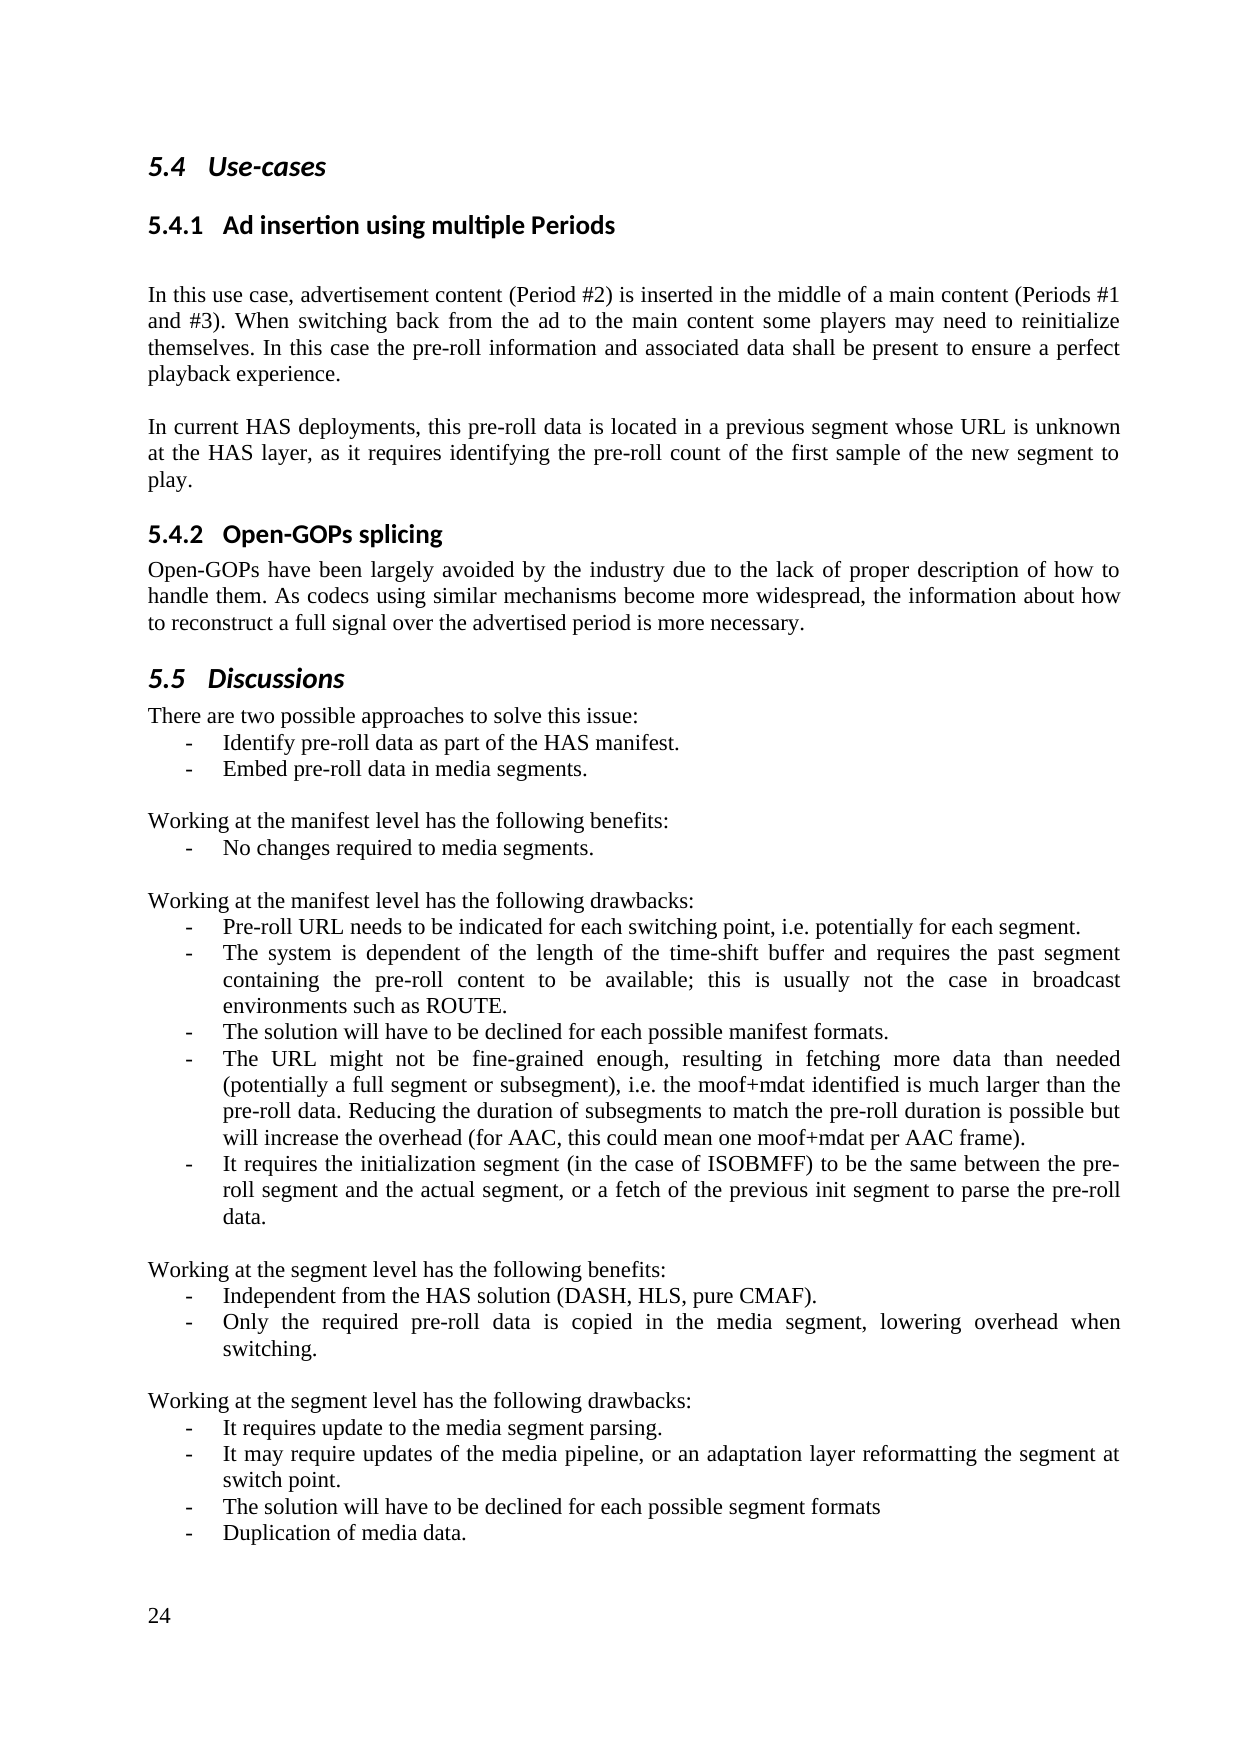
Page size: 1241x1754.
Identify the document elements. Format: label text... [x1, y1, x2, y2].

subtitle Open-GOPs splicing [148, 517, 1122, 550]
list Embed pre-roll data in media segments. [185, 755, 1122, 781]
list It requires the initialization segment (in the case of ISOBMFF) to be the same between the pre-roll segment and the actual segment, or a fetch of the previous init segment to parse the pre-roll data. [185, 1150, 1122, 1229]
list Independent from the HAS solution (DASH, HLS, pure CMAF). [185, 1282, 1122, 1308]
list The URL might not be fine-grained enough, resulting in fetching more data than needed (potentially a full segment or subsegment), i.e. the moof+mdat identified is much larger than the pre-roll data. Reducing the duration of subsegments to match the pre-roll duration is possible but will increase the overhead (for AAC, this could mean one moof+mdat per AAC frame). [185, 1045, 1122, 1150]
list The solution will have to be declined for each possible segment formats [185, 1493, 1122, 1519]
list It may require updates of the media pipeline, or an adaptation layer reformatting the segment at switch point. [185, 1440, 1122, 1493]
subtitle Discussions [148, 660, 1122, 696]
list It requires update to the media segment parsing. [185, 1414, 1122, 1440]
text In this use case, advertisement content (Period #2) is inserted in the middle of a main content (Periods #1 and #3). When switching back from the ad to the main content some players may need to reinitialize themselves. In this case the pre-roll information and associated data shall be present to ensure a perfect playback experience. [148, 281, 1122, 387]
text In current HAS deployments, this pre-roll data is located in a previous segment whose URL is unknown at the HAS layer, as it requires identifying the pre-roll count of the first sample of the new segment to play. [148, 413, 1122, 492]
subtitle Use-cases [148, 148, 1122, 183]
subtitle Ad insertion using multiple Periods [148, 208, 1122, 241]
list Duplication of media data. [185, 1519, 1122, 1546]
text Working at the segment level has the following drawbacks: [148, 1387, 1122, 1414]
text Working at the manifest level has the following drawbacks: [148, 887, 1122, 913]
list Pre-roll URL needs to be indicated for each switching point, i.e. potentially for each segment. [185, 913, 1122, 939]
text There are two possible approaches to solve this issue: [148, 702, 1122, 728]
text Open-GOPs have been largely avoided by the industry due to the lack of proper description of how to handle them. As codecs using similar mechanisms become more widespread, the information about how to reconstruct a full signal over the advertised period is more necessary. [148, 556, 1122, 635]
list No changes required to media segments. [185, 834, 1122, 860]
list Identify pre-roll data as part of the HAS manifest. [185, 728, 1122, 755]
list Only the required pre-roll data is copied in the media segment, lowering overhead when switching. [185, 1308, 1122, 1361]
list The solution will have to be declined for each possible manifest formats. [185, 1018, 1122, 1045]
text Working at the manifest level has the following benefits: [148, 808, 1122, 834]
text Working at the segment level has the following benefits: [148, 1256, 1122, 1282]
list The system is dependent of the length of the time-shift buffer and requires the past segment containing the pre-roll content to be available; this is usually not the case in broadcast environments such as ROUTE. [185, 939, 1122, 1018]
